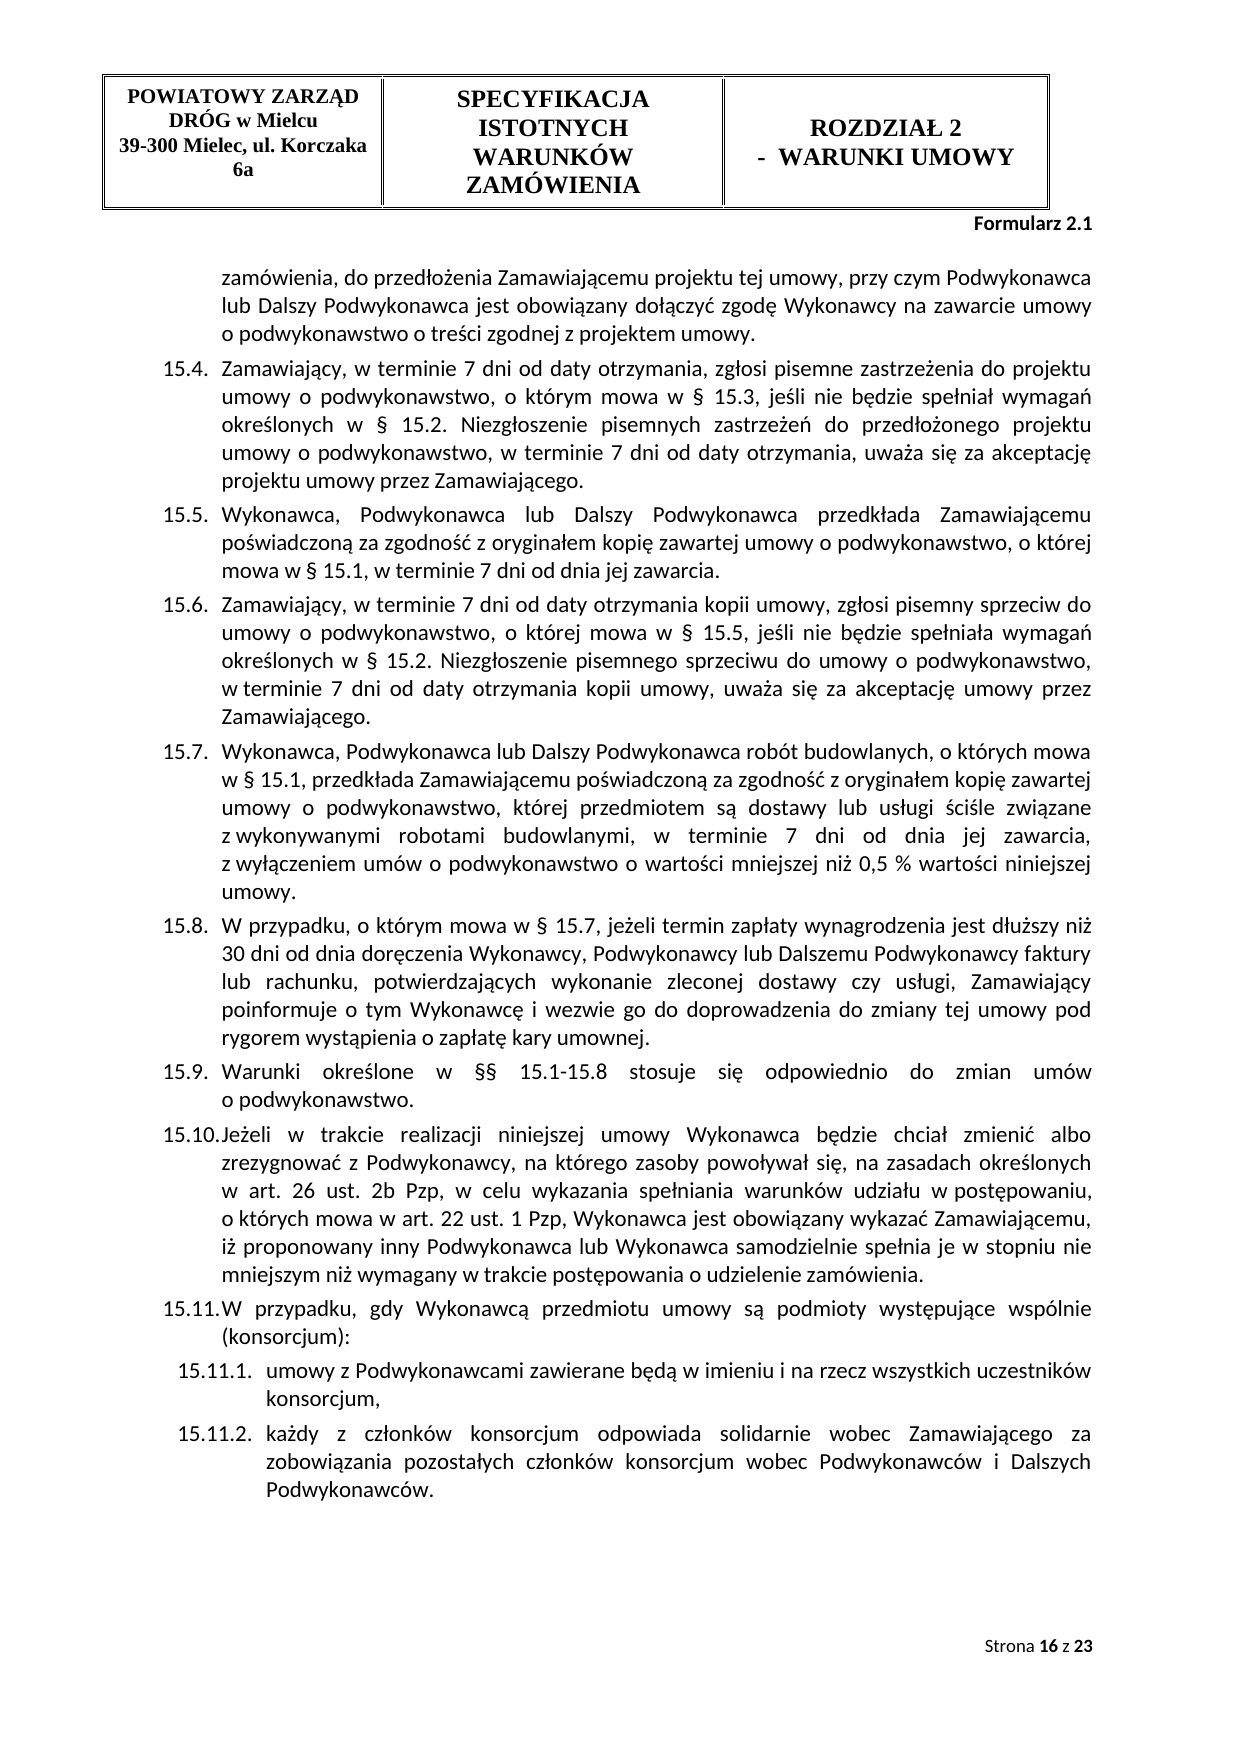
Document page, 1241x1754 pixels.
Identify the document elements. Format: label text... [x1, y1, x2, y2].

subtitle Wykonawca, Podwykonawca lub Dalszy Podwykonawca robót budowlanych, o których mowa w § 15.1, przedkłada Zamawiającemu poświadczoną za zgodność z oryginałem kopię zawartej umowy o podwykonawstwo, której przedmiotem są dostawy lub usługi ściśle związane z wykonywanymi robotami budowlanymi, w terminie 7 dni od dnia jej zawarcia, z wyłączeniem umów o podwykonawstwo o wartości mniejszej niż 0,5 % wartości niniejszej umowy. [162, 737, 1093, 905]
subtitle Zamawiający, w terminie 7 dni od daty otrzymania, zgłosi pisemne zastrzeżenia do projektu umowy o podwykonawstwo, o którym mowa w § 15.3, jeśli nie będzie spełniał wymagań określonych w § 15.2. Niezgłoszenie pisemnych zastrzeżeń do przedłożonego projektu umowy o podwykonawstwo, w terminie 7 dni od daty otrzymania, uważa się za akceptację projektu umowy przez Zamawiającego. [162, 354, 1093, 494]
subtitle umowy z Podwykonawcami zawierane będą w imieniu i na rzecz wszystkich uczestników konsorcjum, [177, 1356, 1093, 1412]
subtitle Zamawiający, w terminie 7 dni od daty otrzymania kopii umowy, zgłosi pisemny sprzeciw do umowy o podwykonawstwo, o której mowa w § 15.5, jeśli nie będzie spełniała wymagań określonych w § 15.2. Niezgłoszenie pisemnego sprzeciwu do umowy o podwykonawstwo, w terminie 7 dni od daty otrzymania kopii umowy, uważa się za akceptację umowy przez Zamawiającego. [162, 590, 1093, 731]
subtitle Jeżeli w trakcie realizacji niniejszej umowy Wykonawca będzie chciał zmienić albo zrezygnować z Podwykonawcy, na którego zasoby powoływał się, na zasadach określonych w art. 26 ust. 2b Pzp, w celu wykazania spełniania warunków udziału w postępowaniu, o których mowa w art. 22 ust. 1 Pzp, Wykonawca jest obowiązany wykazać Zamawiającemu, iż proponowany inny Podwykonawca lub Wykonawca samodzielnie spełnia je w stopniu nie mniejszym niż wymagany w trakcie postępowania o udzielenie zamówienia. [162, 1120, 1093, 1288]
subtitle Wykonawca, Podwykonawca lub Dalszy Podwykonawca przedkłada Zamawiającemu poświadczoną za zgodność z oryginałem kopię zawartej umowy o podwykonawstwo, o której mowa w § 15.1, w terminie 7 dni od dnia jej zawarcia. [162, 500, 1093, 584]
subtitle Warunki określone w §§ 15.1-15.8 stosuje się odpowiednio do zmian umów o podwykonawstwo. [162, 1057, 1093, 1113]
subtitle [162, 263, 1093, 347]
subtitle W przypadku, o którym mowa w § 15.7, jeżeli termin zapłaty wynagrodzenia jest dłuższy niż 30 dni od dnia doręczenia Wykonawcy, Podwykonawcy lub Dalszemu Podwykonawcy faktury lub rachunku, potwierdzających wykonanie zleconej dostawy czy usługi, Zamawiający poinformuje o tym Wykonawcę i wezwie go do doprowadzenia do zmiany tej umowy pod rygorem wystąpienia o zapłatę kary umownej. [162, 911, 1093, 1051]
subtitle każdy z członków konsorcjum odpowiada solidarnie wobec Zamawiającego za zobowiązania pozostałych członków konsorcjum wobec Podwykonawców i Dalszych Podwykonawców. [177, 1419, 1093, 1503]
subtitle W przypadku, gdy Wykonawcą przedmiotu umowy są podmioty występujące wspólnie (konsorcjum): [162, 1294, 1093, 1350]
